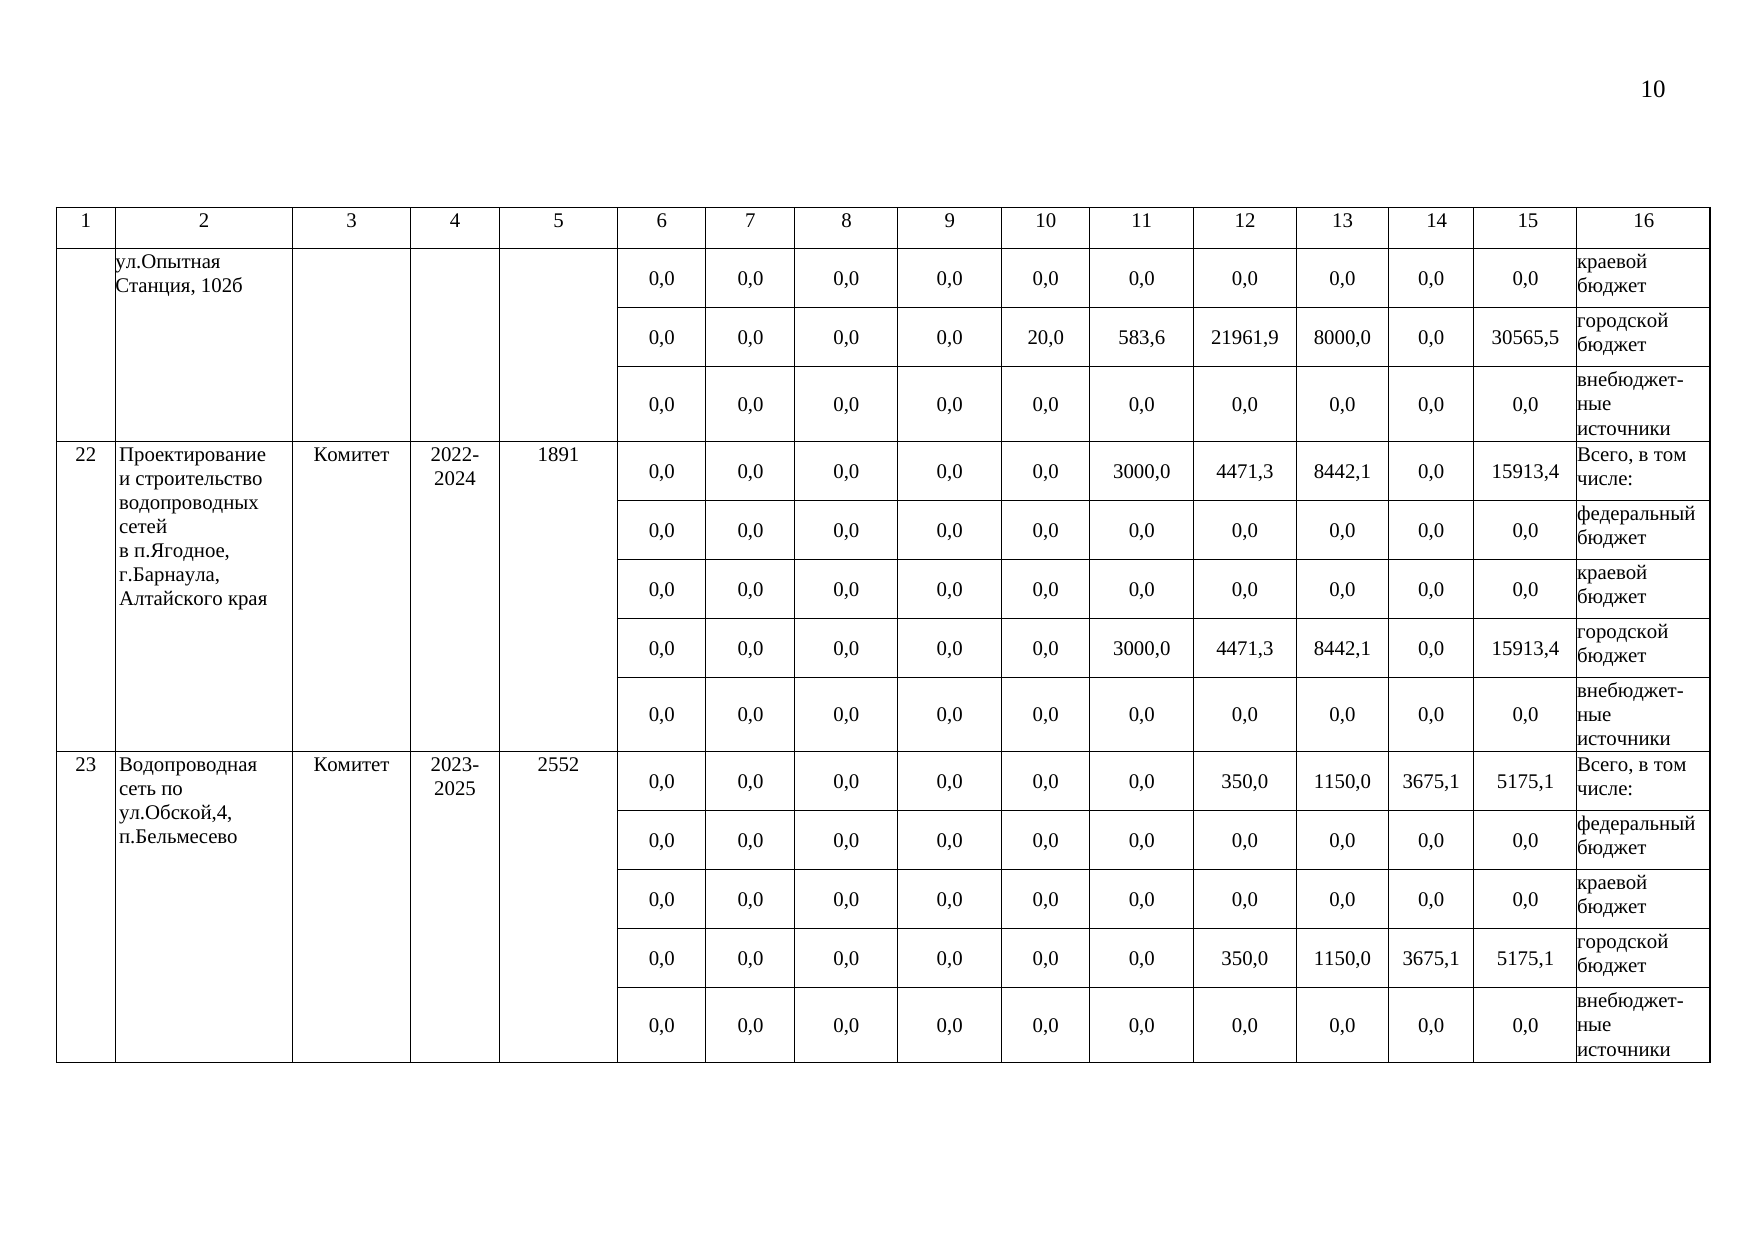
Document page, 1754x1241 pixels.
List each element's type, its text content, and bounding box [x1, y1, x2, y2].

table_header 8 [795, 208, 897, 248]
table_cell 0,0 [1002, 619, 1089, 677]
table_cell 3675,1 [1389, 752, 1473, 810]
table_cell 0,0 [1194, 988, 1296, 1062]
table_header 3 [293, 208, 410, 248]
table_cell 0,0 [1389, 249, 1473, 307]
table_cell 0,0 [795, 811, 897, 869]
table_cell 350,0 [1194, 752, 1296, 810]
table_cell 0,0 [1297, 560, 1388, 618]
table_cell 0,0 [1002, 249, 1089, 307]
table_cell 0,0 [1389, 678, 1473, 751]
table_cell 0,0 [706, 560, 794, 618]
table_cell Комитет [293, 442, 410, 751]
table_header 2 [116, 208, 292, 248]
table_cell Всего, в том числе: [1577, 752, 1709, 810]
table_cell 0,0 [1297, 988, 1388, 1062]
table_cell 0,0 [1194, 249, 1296, 307]
table_cell 0,0 [1090, 811, 1193, 869]
table_cell 0,0 [1389, 501, 1473, 559]
table_header 6 [618, 208, 705, 248]
table_cell 0,0 [795, 442, 897, 499]
table_cell 2023-2025 [411, 752, 499, 1062]
table_cell 0,0 [898, 560, 1001, 618]
table_cell 0,0 [618, 988, 705, 1062]
table_cell 0,0 [1090, 870, 1193, 928]
table_cell Комитет [293, 752, 410, 1062]
table_cell 0,0 [1002, 811, 1089, 869]
table_cell 0,0 [618, 811, 705, 869]
table_cell 0,0 [1002, 501, 1089, 559]
table_cell 350,0 [1194, 929, 1296, 987]
table_cell 0,0 [618, 560, 705, 618]
table_cell 0,0 [706, 988, 794, 1062]
table_cell 22 [57, 442, 115, 751]
table_header 4 [411, 208, 499, 248]
table_cell 0,0 [1194, 367, 1296, 441]
table_cell 15913,4 [1474, 619, 1576, 677]
table_cell 15913,4 [1474, 442, 1576, 499]
table_cell 0,0 [618, 929, 705, 987]
table_cell 0,0 [898, 619, 1001, 677]
table_cell Проектирование и строительство водопроводных сетей в п.Ягодное, г.Барнаула, Алтайского края [116, 442, 292, 751]
table_cell 0,0 [1194, 678, 1296, 751]
table_cell 8442,1 [1297, 619, 1388, 677]
table_cell 8442,1 [1297, 442, 1388, 499]
table_header 9 [898, 208, 1001, 248]
table_cell 0,0 [1002, 870, 1089, 928]
table_cell 0,0 [618, 870, 705, 928]
table_cell 0,0 [1474, 560, 1576, 618]
table_cell 0,0 [706, 752, 794, 810]
table_cell городской бюджет [1577, 929, 1709, 987]
table_cell 0,0 [898, 752, 1001, 810]
table_cell 5175,1 [1474, 752, 1576, 810]
table_cell краевой бюджет [1577, 870, 1709, 928]
table_cell 0,0 [1194, 560, 1296, 618]
table_cell 0,0 [898, 811, 1001, 869]
table_cell краевой бюджет [1577, 560, 1709, 618]
table_cell 0,0 [1474, 988, 1576, 1062]
table_cell 3000,0 [1090, 442, 1193, 499]
table_header 1 [57, 208, 115, 248]
table_header 11 [1090, 208, 1193, 248]
table_cell внебюджет-ные источники [1577, 678, 1709, 751]
table_cell 0,0 [1389, 619, 1473, 677]
table_cell 0,0 [1474, 367, 1576, 441]
table_header 14 [1389, 208, 1473, 248]
table_cell 0,0 [618, 752, 705, 810]
table_cell 0,0 [1474, 811, 1576, 869]
table_cell 0,0 [1389, 988, 1473, 1062]
table_cell 583,6 [1090, 308, 1193, 366]
table_cell 0,0 [795, 367, 897, 441]
table_cell 0,0 [1090, 249, 1193, 307]
table_header 10 [1002, 208, 1089, 248]
table_cell 0,0 [706, 678, 794, 751]
table_cell 0,0 [1090, 752, 1193, 810]
table_cell 0,0 [1002, 929, 1089, 987]
table_cell 0,0 [795, 308, 897, 366]
table_cell 0,0 [618, 367, 705, 441]
table_cell 1150,0 [1297, 929, 1388, 987]
table_cell 0,0 [898, 870, 1001, 928]
table_cell 0,0 [618, 308, 705, 366]
table_cell 0,0 [898, 501, 1001, 559]
table_cell 0,0 [706, 308, 794, 366]
table_cell 0,0 [1194, 501, 1296, 559]
table_cell 0,0 [1002, 367, 1089, 441]
table_cell 0,0 [795, 560, 897, 618]
table_cell 3000,0 [1090, 619, 1193, 677]
table_cell 0,0 [1297, 249, 1388, 307]
table_cell 2552 [500, 752, 617, 1062]
table_cell 0,0 [1194, 811, 1296, 869]
table_cell 0,0 [898, 929, 1001, 987]
table_header 7 [706, 208, 794, 248]
table_cell 0,0 [1474, 678, 1576, 751]
table_cell 0,0 [1297, 501, 1388, 559]
table_cell 0,0 [898, 442, 1001, 499]
table_cell 21961,9 [1194, 308, 1296, 366]
table_header 16 [1577, 208, 1709, 248]
table_cell 0,0 [1002, 988, 1089, 1062]
table_cell 0,0 [795, 678, 897, 751]
table_cell краевой бюджет [1577, 249, 1709, 307]
table_cell 0,0 [1002, 678, 1089, 751]
table_cell 0,0 [1002, 442, 1089, 499]
table_cell 5175,1 [1474, 929, 1576, 987]
table_cell 20,0 [1002, 308, 1089, 366]
table_cell 0,0 [1090, 367, 1193, 441]
table_cell 2022-2024 [411, 442, 499, 751]
table_header 13 [1297, 208, 1388, 248]
table_cell 0,0 [706, 249, 794, 307]
table_cell 0,0 [706, 367, 794, 441]
table_header 12 [1194, 208, 1296, 248]
table_cell 3675,1 [1389, 929, 1473, 987]
table_cell Водопроводная сеть по ул.Обской,4, п.Бельмесево [116, 752, 292, 1062]
table_cell 0,0 [1297, 870, 1388, 928]
table_cell 0,0 [795, 249, 897, 307]
table_cell 0,0 [1002, 752, 1089, 810]
table_cell 0,0 [795, 752, 897, 810]
table_cell 0,0 [1090, 929, 1193, 987]
table_cell городской бюджет [1577, 619, 1709, 677]
table_cell 0,0 [706, 870, 794, 928]
table_cell 0,0 [795, 619, 897, 677]
table_cell 0,0 [898, 249, 1001, 307]
table_cell 0,0 [1090, 678, 1193, 751]
table_cell 0,0 [1389, 560, 1473, 618]
table_cell 0,0 [1090, 501, 1193, 559]
table_cell 0,0 [898, 988, 1001, 1062]
table_cell 0,0 [1297, 811, 1388, 869]
table_cell 0,0 [706, 501, 794, 559]
table_cell 0,0 [1297, 678, 1388, 751]
table_cell 0,0 [1389, 870, 1473, 928]
table_cell федеральный бюджет [1577, 501, 1709, 559]
table_cell внебюджет-ные источники [1577, 988, 1709, 1062]
table_cell городской бюджет [1577, 308, 1709, 366]
table_cell 0,0 [706, 442, 794, 499]
table_cell 30565,5 [1474, 308, 1576, 366]
table_cell 0,0 [618, 501, 705, 559]
table_cell 0,0 [1474, 249, 1576, 307]
table_header 15 [1474, 208, 1576, 248]
table_cell 0,0 [795, 501, 897, 559]
table_cell 0,0 [618, 619, 705, 677]
table_cell 0,0 [618, 442, 705, 499]
table_cell 0,0 [706, 811, 794, 869]
table_cell федеральный бюджет [1577, 811, 1709, 869]
table_cell 0,0 [1090, 988, 1193, 1062]
table_cell 0,0 [795, 870, 897, 928]
table_cell 23 [57, 752, 115, 1062]
table_cell 0,0 [706, 929, 794, 987]
table_cell 1150,0 [1297, 752, 1388, 810]
table_cell 0,0 [898, 678, 1001, 751]
table_cell 0,0 [1389, 811, 1473, 869]
table_cell 0,0 [1090, 560, 1193, 618]
table_cell 0,0 [795, 929, 897, 987]
table_cell Всего, в том числе: [1577, 442, 1709, 499]
table_cell 0,0 [618, 249, 705, 307]
table_cell 0,0 [1297, 367, 1388, 441]
table_cell 0,0 [1474, 501, 1576, 559]
table_cell 0,0 [795, 988, 897, 1062]
table_cell 0,0 [706, 619, 794, 677]
table_cell 0,0 [618, 678, 705, 751]
table_cell 0,0 [1389, 308, 1473, 366]
table_cell 0,0 [1389, 367, 1473, 441]
table_cell 1891 [500, 442, 617, 751]
table_header 5 [500, 208, 617, 248]
table_cell 0,0 [1002, 560, 1089, 618]
table_cell 8000,0 [1297, 308, 1388, 366]
table_cell 0,0 [1474, 870, 1576, 928]
table_cell 0,0 [1389, 442, 1473, 499]
table_cell 4471,3 [1194, 442, 1296, 499]
table_cell 0,0 [898, 308, 1001, 366]
table_cell 4471,3 [1194, 619, 1296, 677]
table_cell 0,0 [898, 367, 1001, 441]
table_cell 0,0 [1194, 870, 1296, 928]
table_cell внебюджет-ные источники [1577, 367, 1709, 441]
